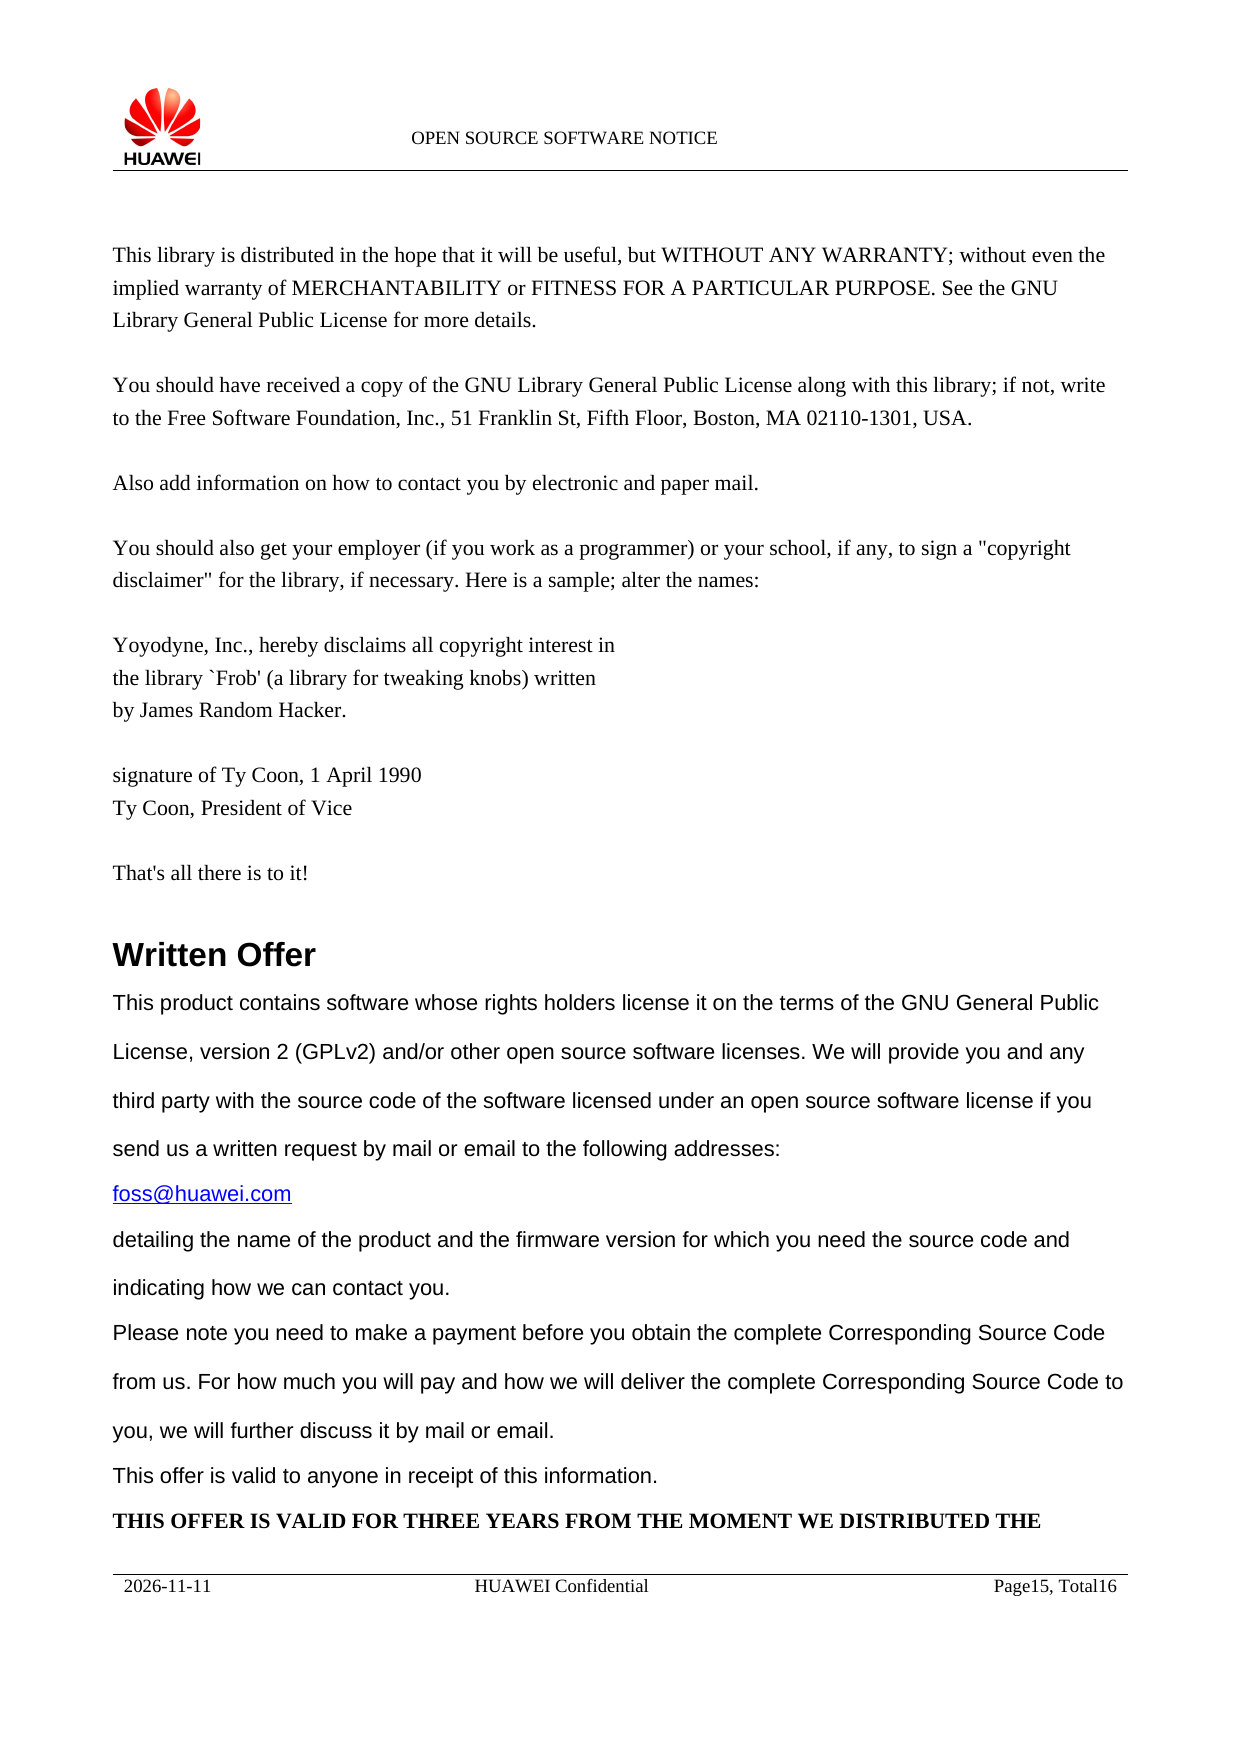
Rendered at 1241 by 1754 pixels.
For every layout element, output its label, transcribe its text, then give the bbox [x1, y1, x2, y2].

text This library is distributed in the hope that it will be useful, but WITHOUT ANY WARRANTY; without even the implied warranty of MERCHANTABILITY or FITNESS FOR A PARTICULAR PURPOSE. See the GNU Library General Public License for more details. [112, 239, 1128, 336]
text You should also get your employer (if you work as a programmer) or your school, if any, to sign a "copyright disclaimer" for the library, if necessary. Here is a sample; alter the names: [112, 531, 1128, 596]
text This product contains software whose rights holders license it on the terms of the GNU General Public License, version 2 (GPLv2) and/or other open source software licenses. We will provide you and any third party with the source code of the software licensed under an open source software license if you send us a written request by mail or email to the following addresses: [112, 986, 1128, 1165]
text That's all there is to it! [112, 856, 1128, 889]
text detailing the name of the product and the firmware version for which you need the source code and indicating how we can contact you. [112, 1223, 1128, 1304]
text the library `Frob' (a library for tweaking knobs) written [112, 661, 1128, 694]
text signature of Ty Coon, 1 April 1990 [112, 759, 1128, 791]
text This offer is valid to anyone in receipt of this information. [112, 1459, 1128, 1492]
text Yoyodyne, Inc., hereby disclaims all copyright interest in [112, 629, 1128, 661]
text Ty Coon, President of Vice [112, 791, 1128, 824]
text This offer is valid for three years from the moment we distributed the product or firmware . [112, 1504, 1128, 1537]
text Written Offer [112, 921, 1128, 986]
text Please note you need to make a payment before you obtain the complete Corresponding Source Code from us. For how much you will pay and how we will deliver the complete Corresponding Source Code to you, we will further discuss it by mail or email. [112, 1317, 1128, 1447]
picture [124, 88, 201, 165]
text You should have received a copy of the GNU Library General Public License along with this library; if not, write to the Free Software Foundation, Inc., 51 Franklin St, Fifth Floor, Boston, MA 02110-1301, USA. [112, 369, 1128, 434]
text by James Random Hacker. [112, 694, 1128, 726]
text foss@huawei.com [112, 1178, 1128, 1210]
text Also add information on how to contact you by electronic and paper mail. [112, 466, 1128, 499]
